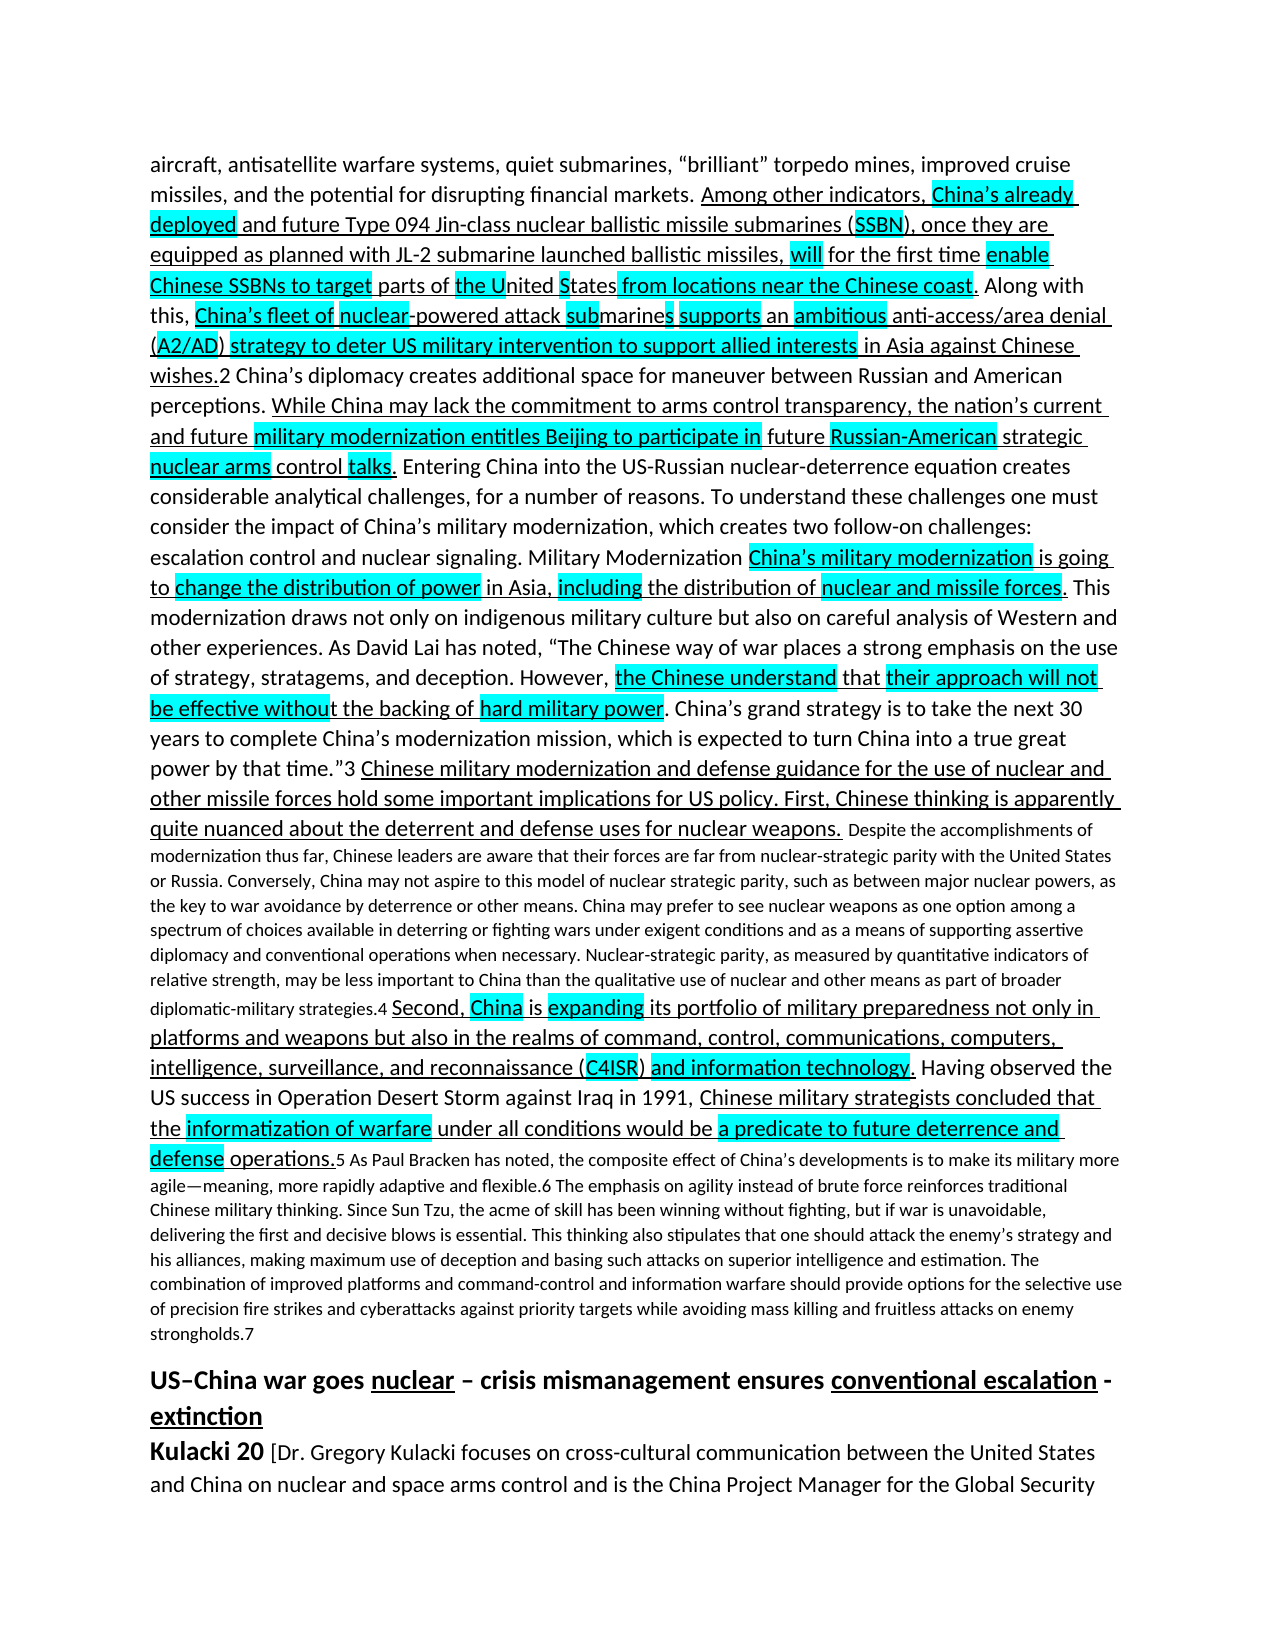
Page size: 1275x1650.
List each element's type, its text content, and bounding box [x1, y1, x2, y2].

subtitle US–China war goes nuclear – crisis mismanagement ensures conventional escalation - extinction [150, 1363, 1125, 1432]
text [150, 1434, 1125, 1498]
